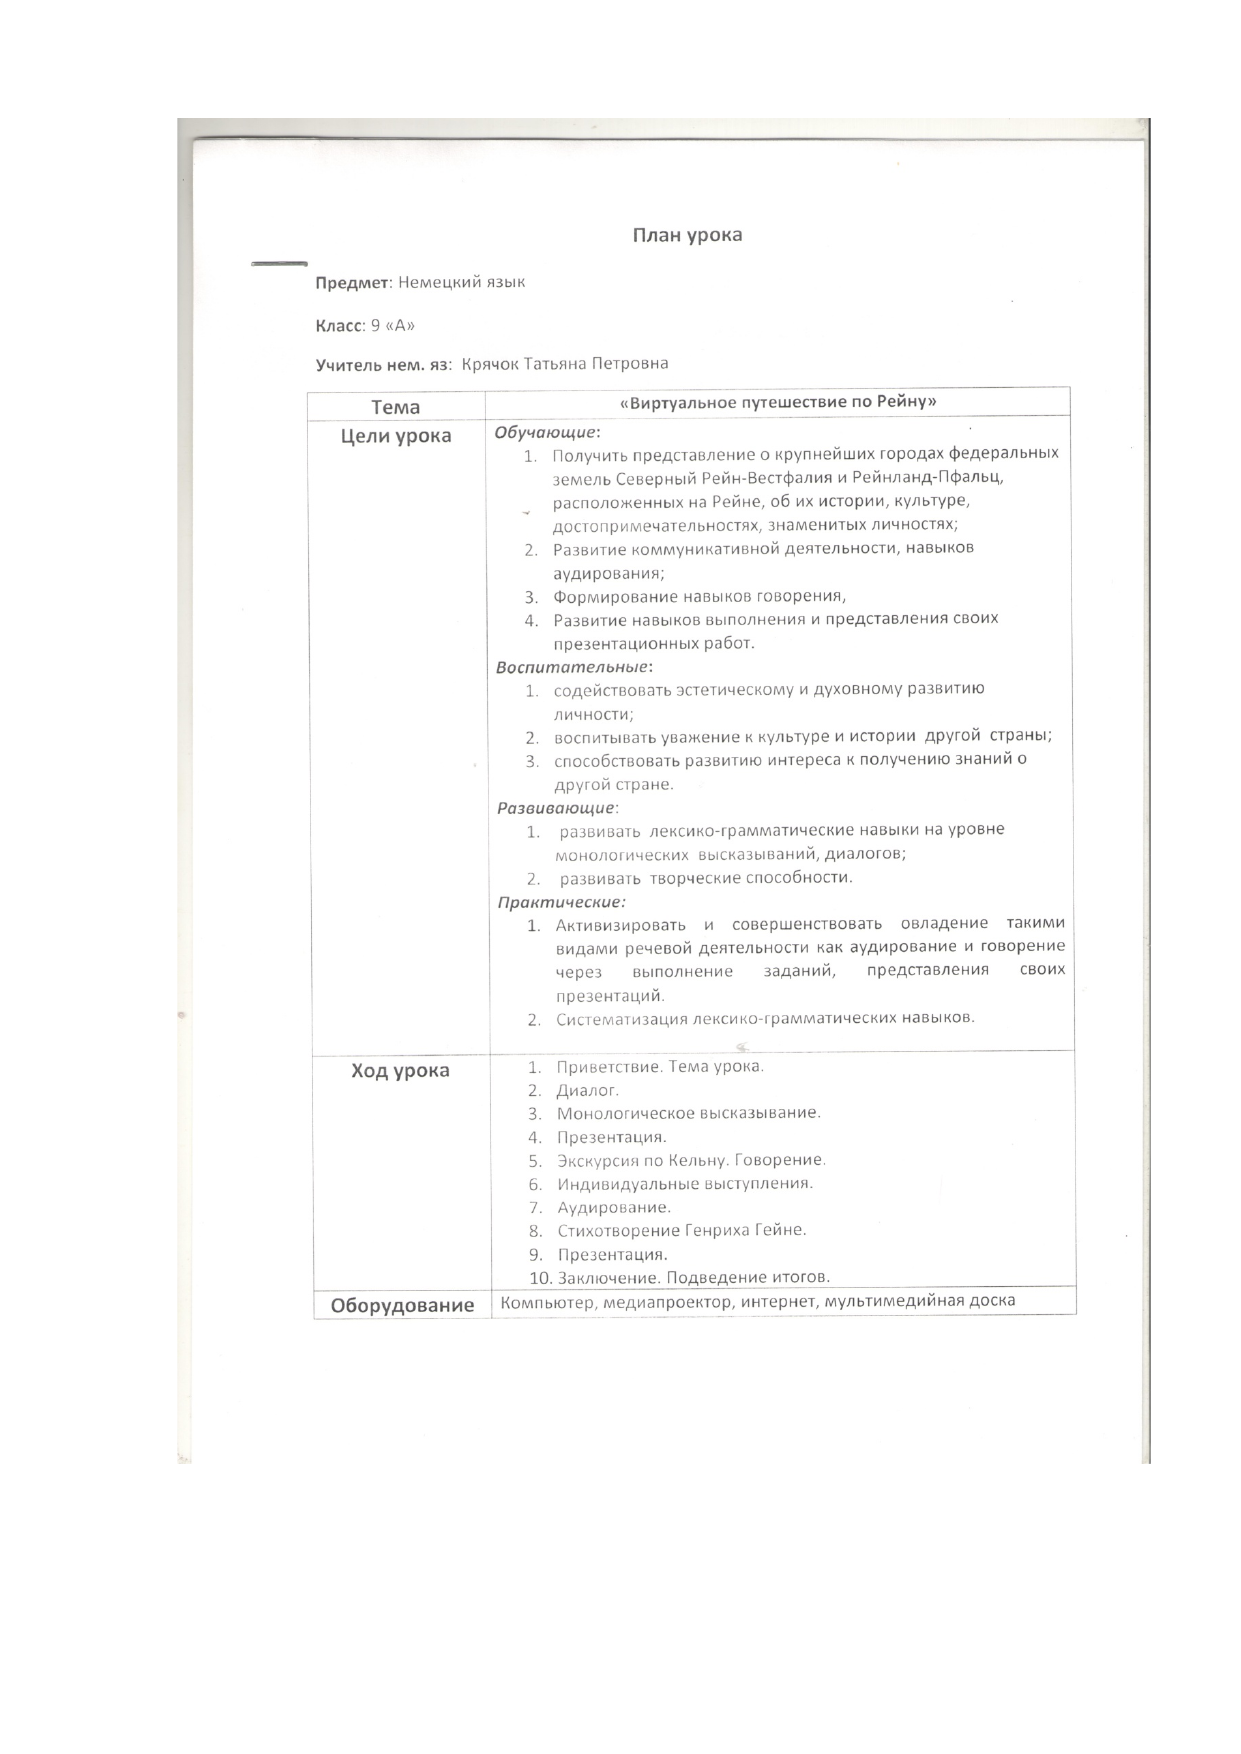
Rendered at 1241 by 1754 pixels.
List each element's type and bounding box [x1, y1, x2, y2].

picture [177, 118, 1151, 1464]
